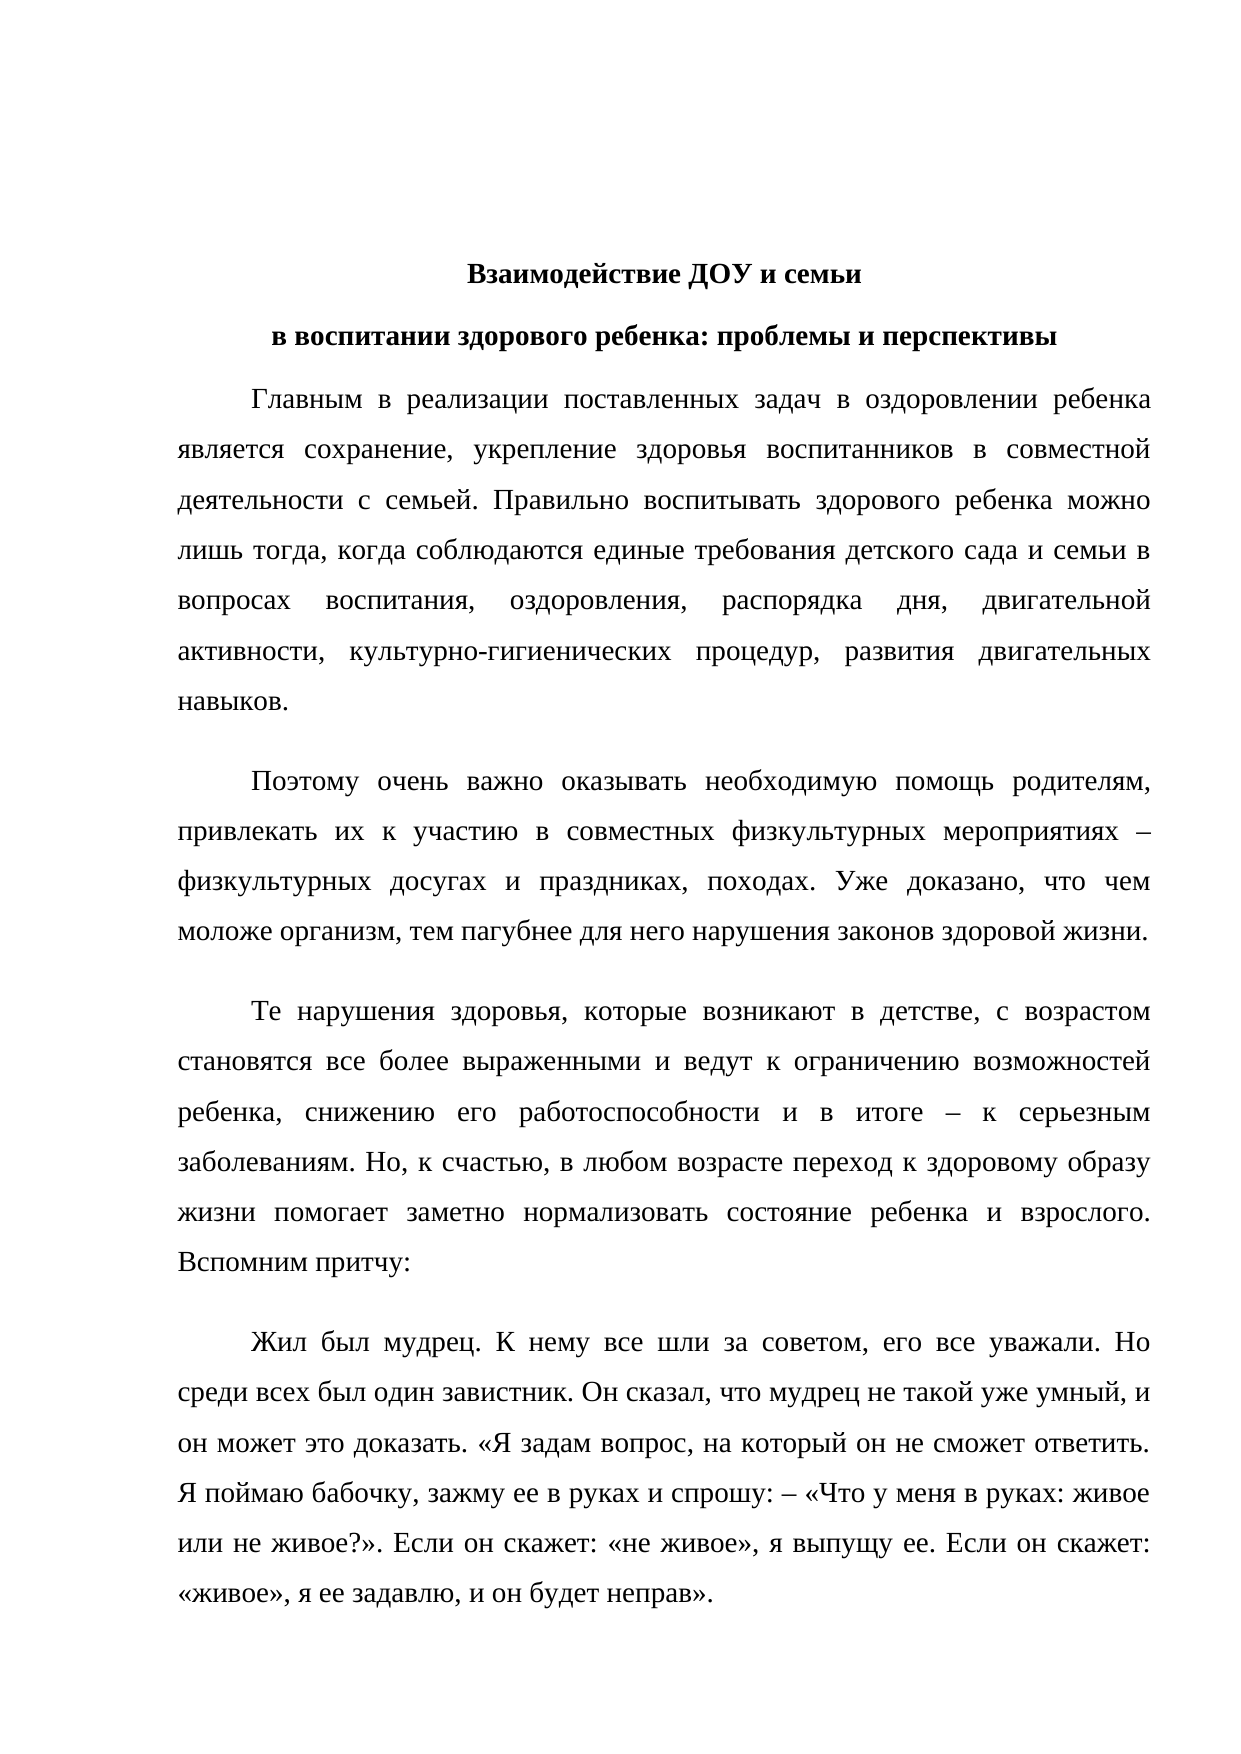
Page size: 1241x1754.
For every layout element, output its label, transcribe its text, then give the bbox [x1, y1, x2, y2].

text в воспитании здорового ребенка: проблемы и перспективы [177, 318, 1152, 352]
text Жил был мудрец. К нему все шли за советом, его все уважали. Но среди всех был один завистник. Он сказал, что мудрец не такой уже умный, и он может это доказать. «Я задам вопрос, на который он не сможет ответить. Я поймаю бабочку, зажму ее в руках и спрошу: – «Что у меня в руках: живое или не живое?». Если он скажет: «не живое», я выпущу ее. Если он скажет: «живое», я ее задавлю, и он будет неправ». [177, 1324, 1152, 1609]
text Те нарушения здоровья, которые возникают в детстве, с возрастом становятся все более выраженными и ведут к ограничению возможностей ребенка, снижению его работоспособности и в итоге – к серьезным заболеваниям. Но, к счастью, в любом возрасте переход к здоровому образу жизни помогает заметно нормализовать состояние ребенка и взрослого. Вспомним притчу: [177, 993, 1152, 1278]
text Главным в реализации поставленных задач в оздоровлении ребенка является сохранение, укрепление здоровья воспитанников в совместной деятельности с семьей. Правильно воспитывать здорового ребенка можно лишь тогда, когда соблюдаются единые требования детского сада и семьи в вопросах воспитания, оздоровления, распорядка дня, двигательной активности, культурно-гигиенических процедур, развития двигательных навыков. [177, 381, 1152, 717]
text Взаимодействие ДОУ и семьи [177, 256, 1152, 289]
text Поэтому очень важно оказывать необходимую помощь родителям, привлекать их к участию в совместных физкультурных мероприятиях – физкультурных досугах и праздниках, походах. Уже доказано, что чем моложе организм, тем пагубнее для него нарушения законов здоровой жизни. [177, 763, 1152, 947]
